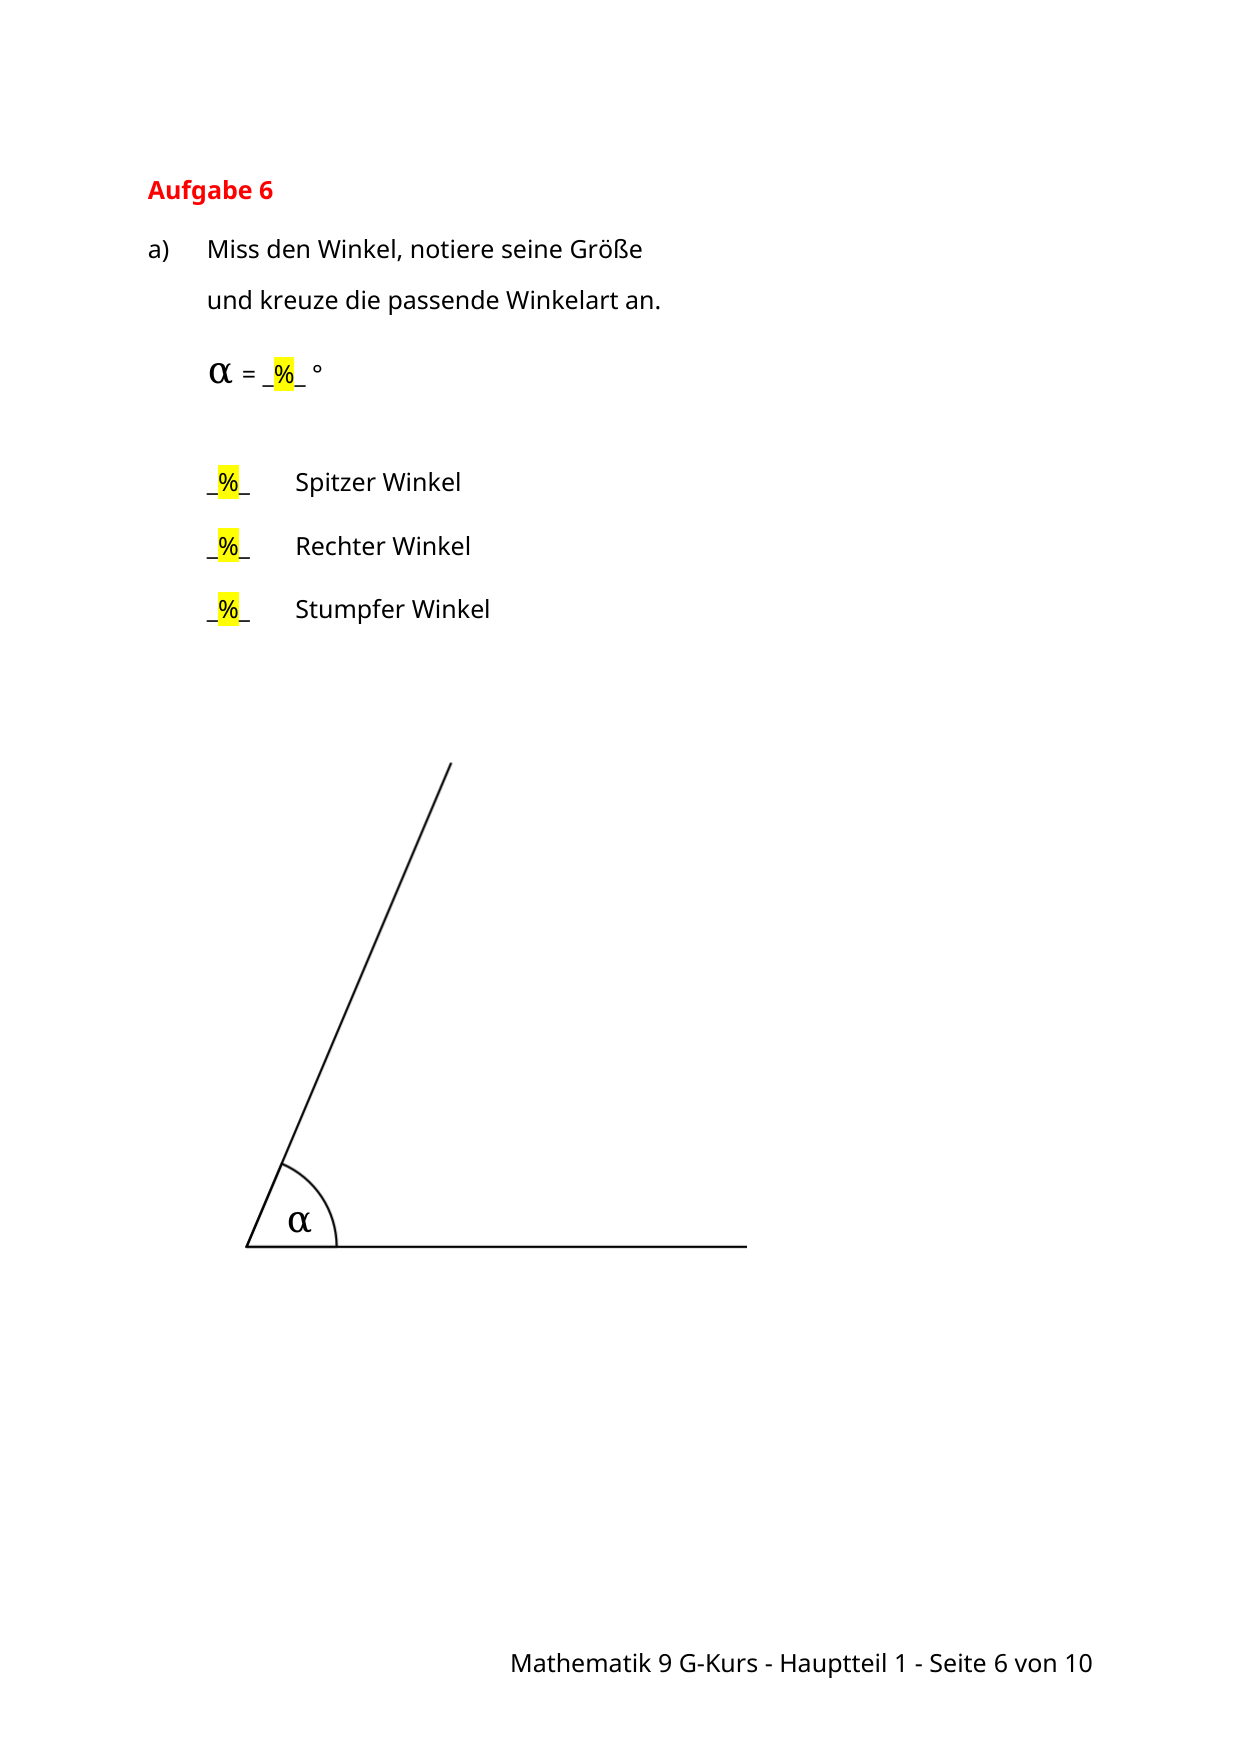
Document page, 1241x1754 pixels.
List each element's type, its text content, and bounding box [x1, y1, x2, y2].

picture [227, 756, 747, 1284]
list a) Miss den Winkel, notiere seine Größe und kreuze die passende Winkelart an. [148, 232, 1093, 317]
list α = _%_ ° [207, 347, 1093, 392]
list _%_ Stumpfer Winkel [239, 592, 1093, 626]
list _%_ Rechter Winkel [239, 528, 1093, 562]
subtitle Aufgabe 6 [148, 173, 1093, 207]
list _%_ Spitzer Winkel [239, 465, 1093, 499]
